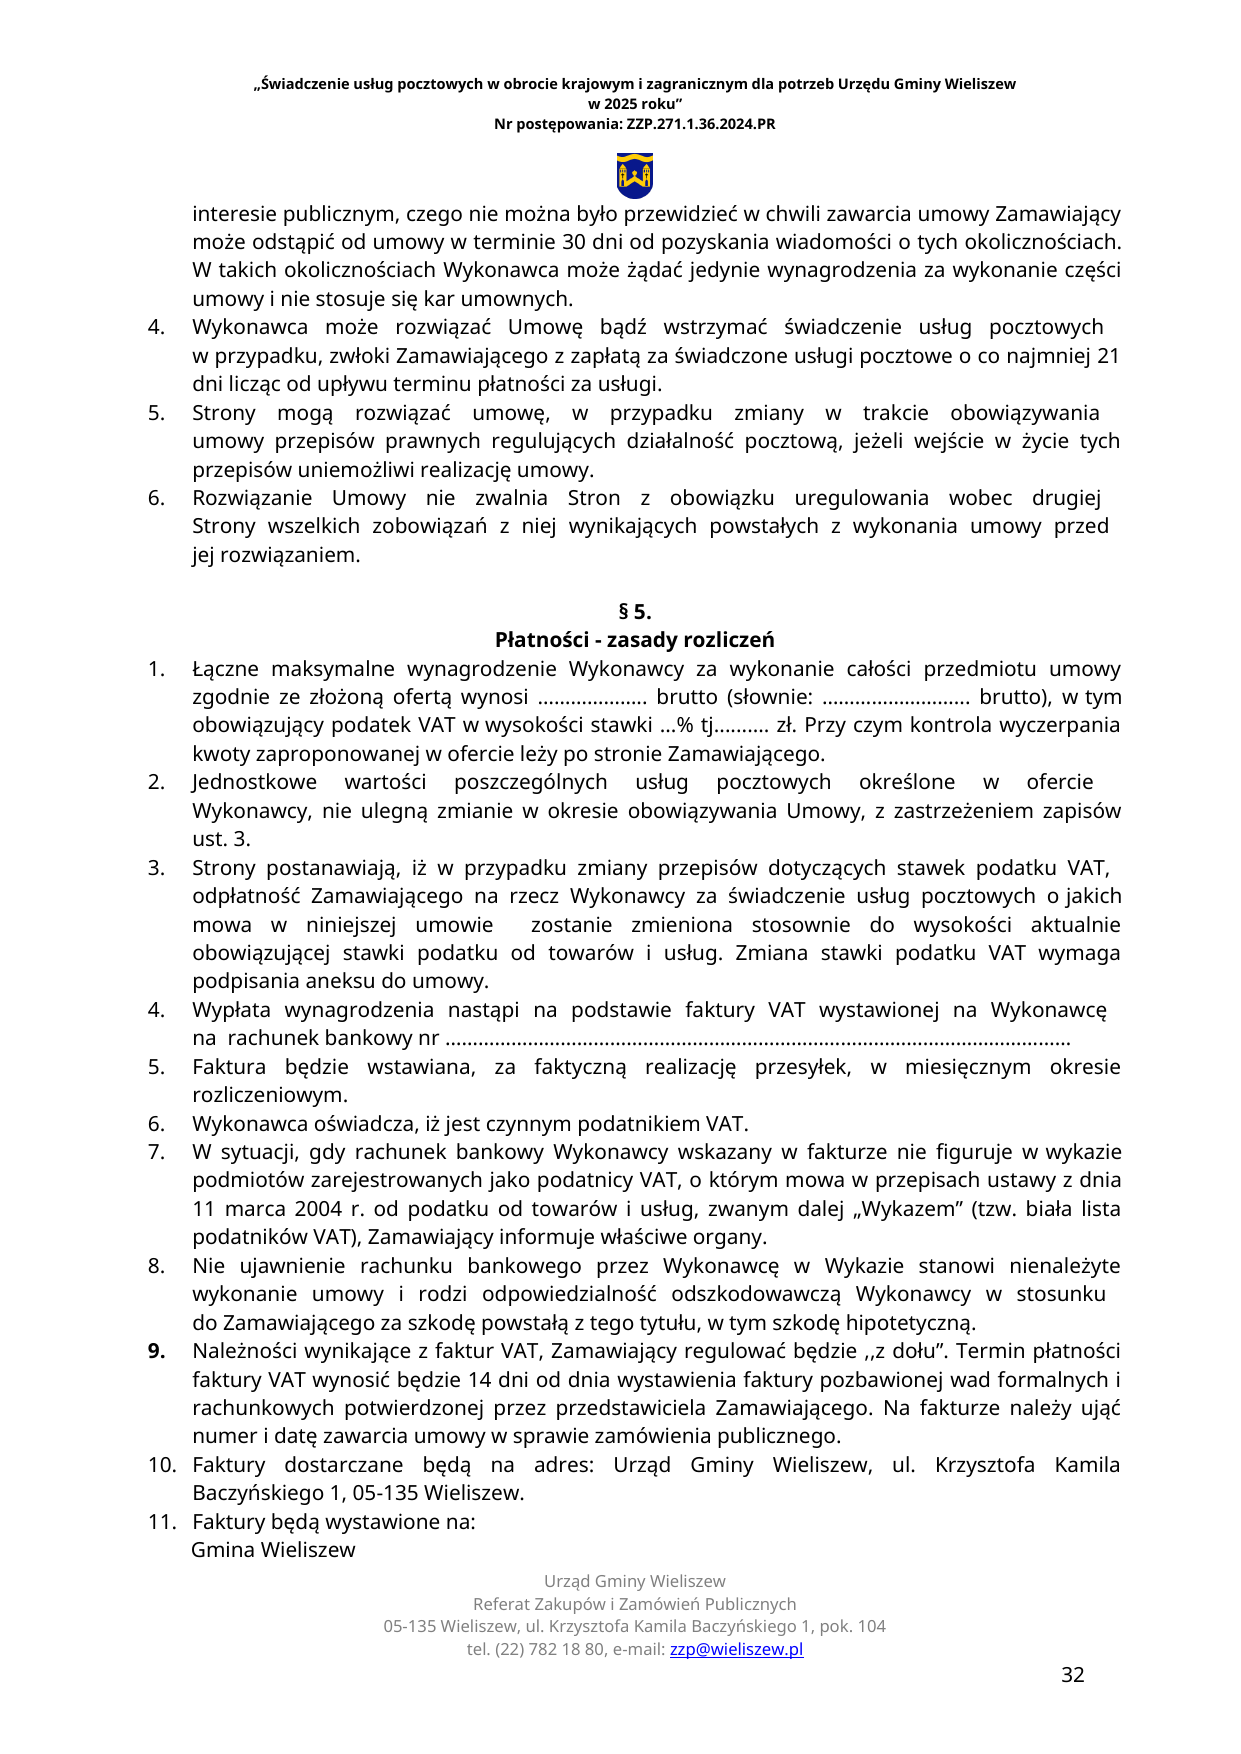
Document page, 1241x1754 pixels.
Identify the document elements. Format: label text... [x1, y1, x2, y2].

picture [617, 153, 653, 199]
text Gmina Wieliszew [177, 1535, 1122, 1564]
text Płatności - zasady rozliczeń [148, 625, 1122, 654]
list Wykonawca może rozwiązać Umowę bądź wstrzymać świadczenie usług pocztowych w przypadku, zwłoki Zamawiającego z zapłatą za świadczone usługi pocztowe o co najmniej 21 dni licząc od upływu terminu płatności za usługi. [148, 312, 1122, 398]
list Rozwiązanie Umowy nie zwalnia Stron z obowiązku uregulowania wobec drugiej Strony wszelkich zobowiązań z niej wynikających powstałych z wykonania umowy przed jej rozwiązaniem. [148, 483, 1122, 568]
list Łączne maksymalne wynagrodzenie Wykonawcy za wykonanie całości przedmiotu umowy zgodnie ze złożoną ofertą wynosi ……………….. brutto (słownie: ……………………... brutto), w tym obowiązujący podatek VAT w wysokości stawki ...% tj.......... zł. Przy czym kontrola wyczerpania kwoty zaproponowanej w ofercie leży po stronie Zamawiającego. [148, 654, 1122, 767]
list Faktury będą wystawione na: [148, 1507, 1122, 1535]
list Jednostkowe wartości poszczególnych usług pocztowych określone w ofercie Wykonawcy, nie ulegną zmianie w okresie obowiązywania Umowy, z zastrzeżeniem zapisów ust. 3. [148, 767, 1122, 853]
list Wypłata wynagrodzenia nastąpi na podstawie faktury VAT wystawionej na Wykonawcę na rachunek bankowy nr …………………………………………………………………………………………………… [148, 995, 1122, 1052]
list Wykonawca oświadcza, iż jest czynnym podatnikiem VAT. [148, 1109, 1122, 1137]
list Należności wynikające z faktur VAT, Zamawiający regulować będzie ,,z dołu”. Termin płatności faktury VAT wynosić będzie 14 dni od dnia wystawienia faktury pozbawionej wad formalnych i rachunkowych potwierdzonej przez przedstawiciela Zamawiającego. Na fakturze należy ująć numer i datę zawarcia umowy w sprawie zamówienia publicznego. [148, 1336, 1122, 1450]
list Strony mogą rozwiązać umowę, w przypadku zmiany w trakcie obowiązywania umowy przepisów prawnych regulujących działalność pocztową, jeżeli wejście w życie tych przepisów uniemożliwi realizację umowy. [148, 398, 1122, 483]
text § 5. [148, 597, 1122, 625]
list W sytuacji, gdy rachunek bankowy Wykonawcy wskazany w fakturze nie figuruje w wykazie podmiotów zarejestrowanych jako podatnicy VAT, o którym mowa w przepisach ustawy z dnia 11 marca 2004 r. od podatku od towarów i usług, zwanym dalej „Wykazem” (tzw. biała lista podatników VAT), Zamawiający informuje właściwe organy. [148, 1137, 1122, 1251]
list Faktura będzie wstawiana, za faktyczną realizację przesyłek, w miesięcznym okresie rozliczeniowym. [148, 1052, 1122, 1109]
list Faktury dostarczane będą na adres: Urząd Gminy Wieliszew, ul. Krzysztofa Kamila Baczyńskiego 1, 05-135 Wieliszew. [148, 1450, 1122, 1507]
list Strony postanawiają, iż w przypadku zmiany przepisów dotyczących stawek podatku VAT, odpłatność Zamawiającego na rzecz Wykonawcy za świadczenie usług pocztowych o jakich mowa w niniejszej umowie zostanie zmieniona stosownie do wysokości aktualnie obowiązującej stawki podatku od towarów i usług. Zmiana stawki podatku VAT wymaga podpisania aneksu do umowy. [148, 853, 1122, 995]
list Nie ujawnienie rachunku bankowego przez Wykonawcę w Wykazie stanowi nienależyte wykonanie umowy i rodzi odpowiedzialność odszkodowawczą Wykonawcy w stosunku do Zamawiającego za szkodę powstałą z tego tytułu, w tym szkodę hipotetyczną. [148, 1251, 1122, 1336]
